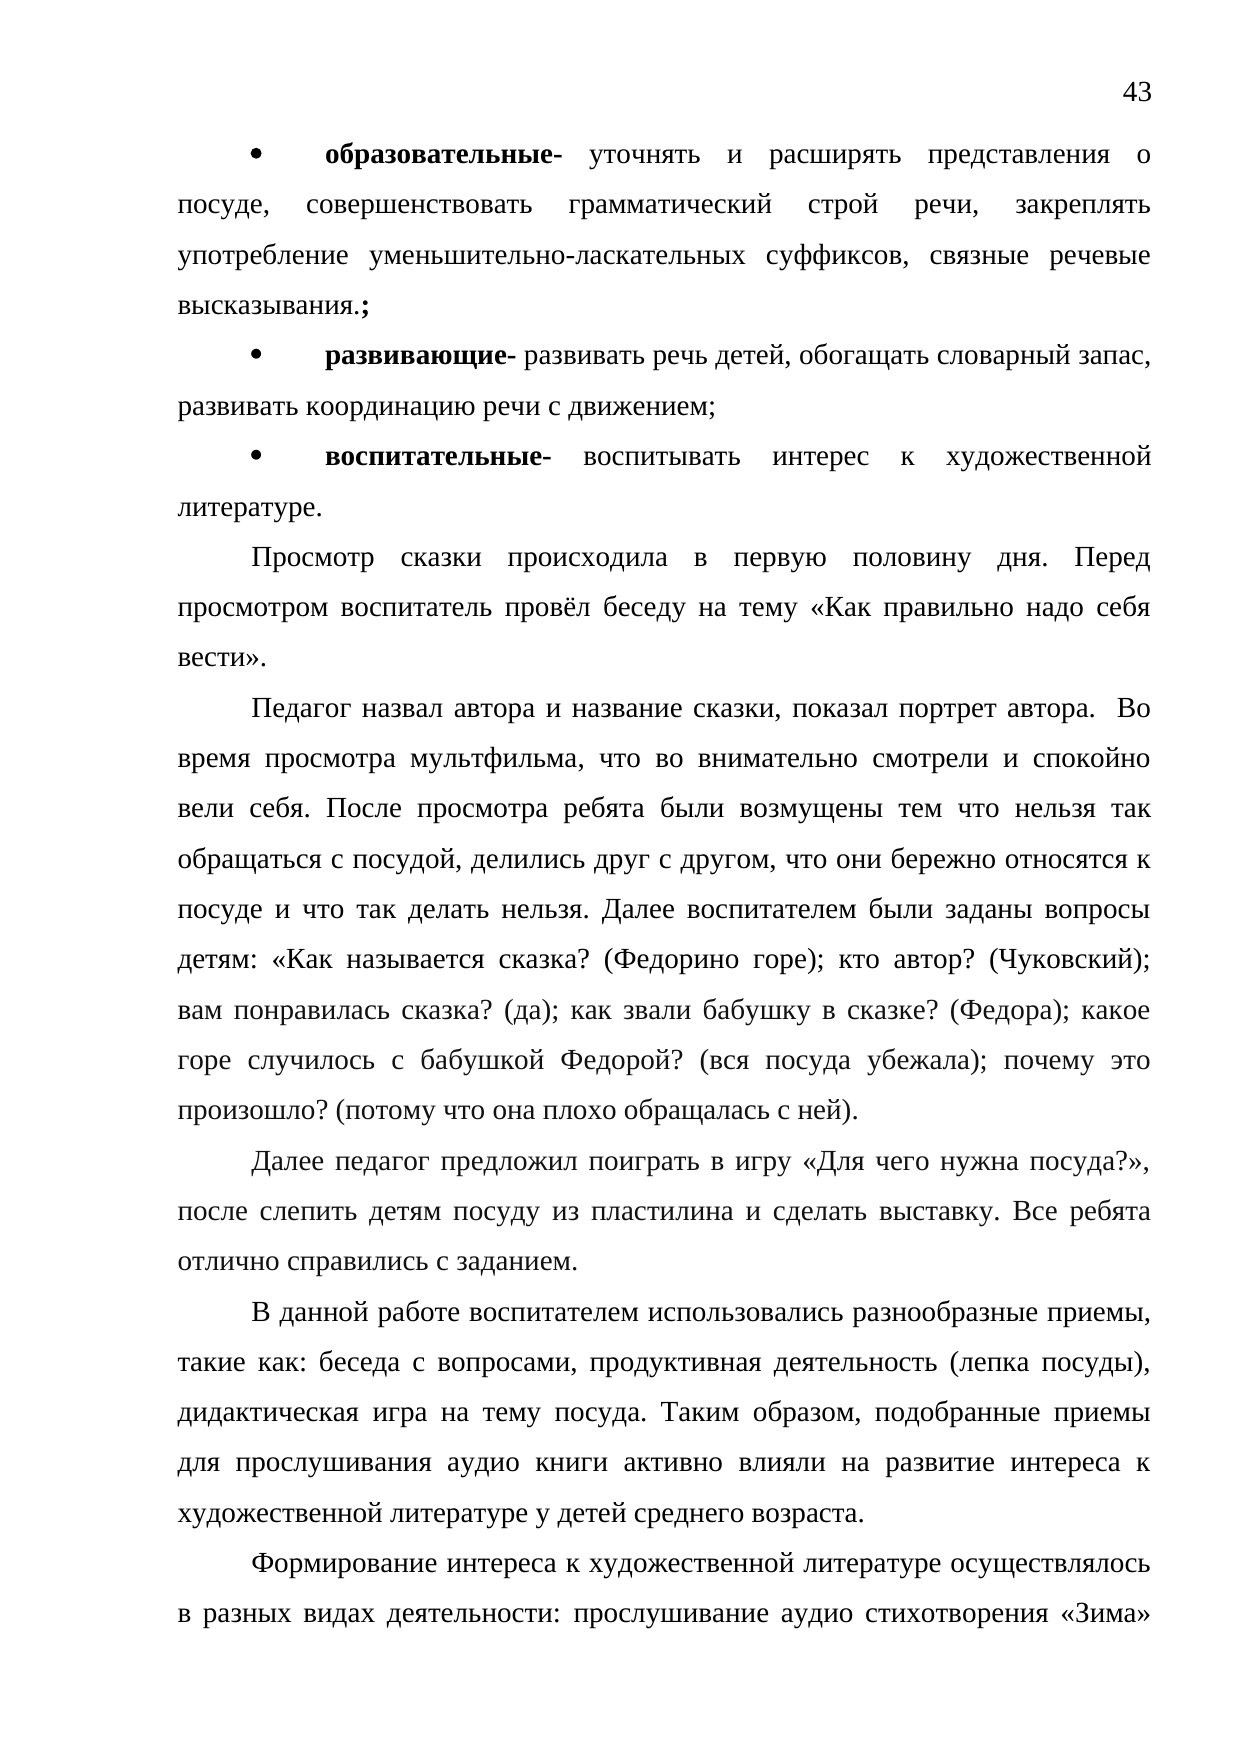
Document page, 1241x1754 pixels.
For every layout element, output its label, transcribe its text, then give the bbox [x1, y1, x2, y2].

list образовательные- уточнять и расширять представления о посуде, совершенствовать грамматический строй речи, закреплять употребление уменьшительно-ласкательных суффиксов, связные речевые высказывания.; [177, 136, 1152, 321]
text Просмотр сказки происходила в первую половину дня. Перед просмотром воспитатель провёл беседу на тему «Как правильно надо себя вести». [177, 539, 1152, 673]
text В данной работе воспитателем использовались разнообразные приемы, такие как: беседа с вопросами, продуктивная деятельность (лепка посуды), дидактическая игра на тему посуда. Таким образом, подобранные приемы для прослушивания аудио книги активно влияли на развитие интереса к художественной литературе у детей среднего возраста. [177, 1294, 1152, 1528]
list воспитательные- воспитывать интерес к художественной литературе. [177, 438, 1152, 522]
text Далее педагог предложил поиграть в игру «Для чего нужна посуда?», после слепить детям посуду из пластилина и сделать выставку. Все ребята отлично справились с заданием. [177, 1143, 1152, 1277]
text Педагог назвал автора и название сказки, показал портрет автора. Во время просмотра мультфильма, что во внимательно смотрели и спокойно вели себя. После просмотра ребята были возмущены тем что нельзя так обращаться с посудой, делились друг с другом, что они бережно относятся к посуде и что так делать нельзя. Далее воспитателем были заданы вопросы детям: «Как называется сказка? (Федорино горе); кто автор? (Чуковский); вам понравилась сказка? (да); как звали бабушку в сказке? (Федора); какое горе случилось с бабушкой Федорой? (вся посуда убежала); почему это произошло? (потому что она плохо обращалась с ней). [177, 690, 1152, 1126]
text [177, 1545, 1152, 1629]
list развивающие- развивать речь детей, обогащать словарный запас, развивать координацию речи с движением; [177, 337, 1152, 421]
